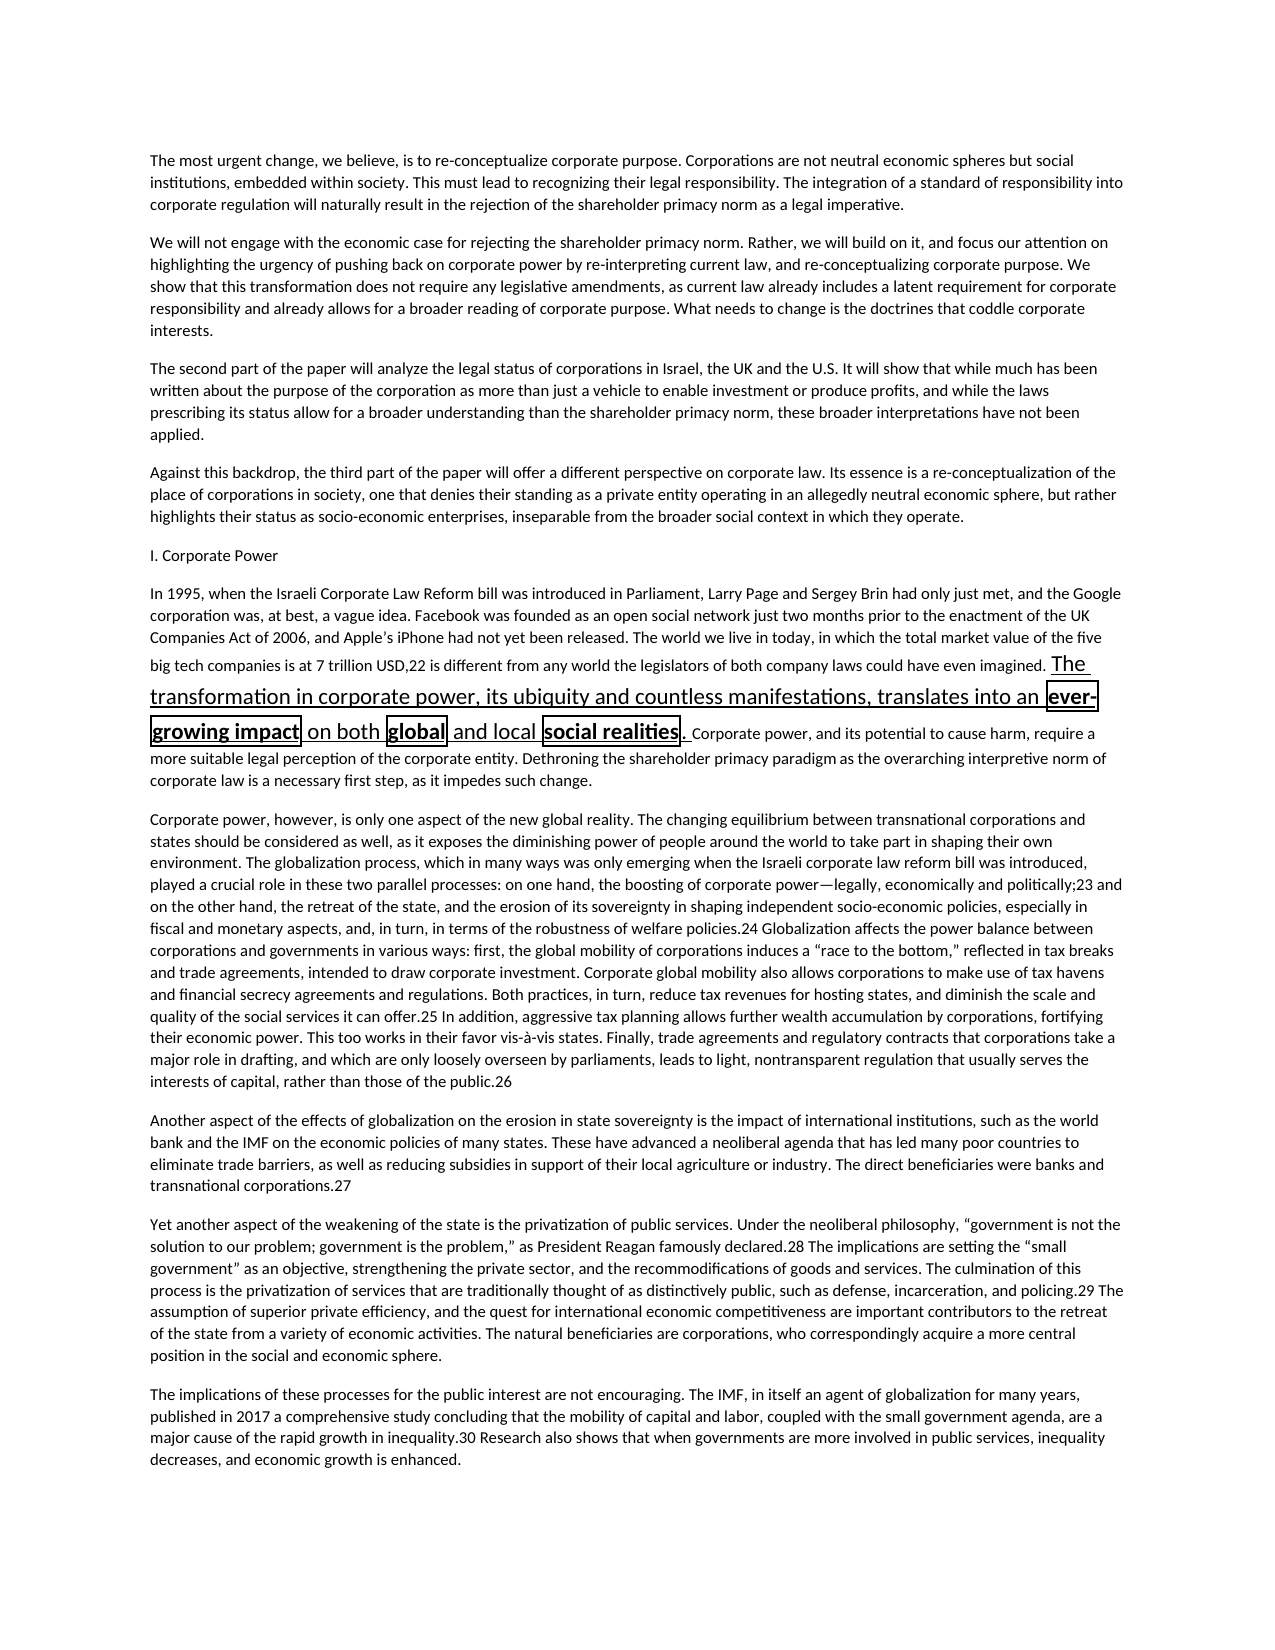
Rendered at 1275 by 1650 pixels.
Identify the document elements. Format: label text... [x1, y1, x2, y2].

text In 1995, when the Israeli Corporate Law Reform bill was introduced in Parliament, Larry Page and Sergey Brin had only just met, and the Google corporation was, at best, a vague idea. Facebook was founded as an open social network just two months prior to the enactment of the UK Companies Act of 2006, and Apple’s iPhone had not yet been released. The world we live in today, in which the total market value of the five big tech companies is at 7 trillion USD,22 is different from any world the legislators of both company laws could have even imagined. The transformation in corporate power, its ubiquity and countless manifestations, translates into an ever-growing impact on both global and local social realities. Corporate power, and its potential to cause harm, require a more suitable legal perception of the corporate entity. Dethroning the shareholder primacy paradigm as the overarching interpretive norm of corporate law is a necessary first step, as it impedes such change. [150, 583, 1125, 791]
text I. Corporate Power [150, 545, 1125, 565]
text Against this backdrop, the third part of the paper will offer a different perspective on corporate law. Its essence is a re-conceptualization of the place of corporations in society, one that denies their standing as a private entity operating in an allegedly neutral economic sphere, but rather highlights their status as socio-economic enterprises, inseparable from the broader social context in which they operate. [150, 462, 1125, 527]
text We will not engage with the economic case for rejecting the shareholder primacy norm. Rather, we will build on it, and focus our attention on highlighting the urgency of pushing back on corporate power by re-interpreting current law, and re-conceptualizing corporate purpose. We show that this transformation does not require any legislative amendments, as current law already includes a latent requirement for corporate responsibility and already allows for a broader reading of corporate purpose. What needs to change is the doctrines that coddle corporate interests. [150, 232, 1125, 340]
text Corporate power, however, is only one aspect of the new global reality. The changing equilibrium between transnational corporations and states should be considered as well, as it exposes the diminishing power of people around the world to take part in shaping their own environment. The globalization process, which in many ways was only emerging when the Israeli corporate law reform bill was introduced, played a crucial role in these two parallel processes: on one hand, the boosting of corporate power—legally, economically and politically;23 and on the other hand, the retreat of the state, and the erosion of its sovereignty in shaping independent socio-economic policies, especially in fiscal and monetary aspects, and, in turn, in terms of the robustness of welfare policies.24 Globalization affects the power balance between corporations and governments in various ways: first, the global mobility of corporations induces a “race to the bottom,” reflected in tax breaks and trade agreements, intended to draw corporate investment. Corporate global mobility also allows corporations to make use of tax havens and financial secrecy agreements and regulations. Both practices, in turn, reduce tax revenues for hosting states, and diminish the scale and quality of the social services it can offer.25 In addition, aggressive tax planning allows further wealth accumulation by corporations, fortifying their economic power. This too works in their favor vis-à-vis states. Finally, trade agreements and regulatory contracts that corporations take a major role in drafting, and which are only loosely overseen by parliaments, leads to light, nontransparent regulation that usually serves the interests of capital, rather than those of the public.26 [150, 809, 1125, 1092]
text The second part of the paper will analyze the legal status of corporations in Israel, the UK and the U.S. It will show that while much has been written about the purpose of the corporation as more than just a vehicle to enable investment or produce profits, and while the laws prescribing its status allow for a broader understanding than the shareholder primacy norm, these broader interpretations have not been applied. [150, 358, 1125, 444]
text Another aspect of the effects of globalization on the erosion in state sovereignty is the impact of international institutions, such as the world bank and the IMF on the economic policies of many states. These have advanced a neoliberal agenda that has led many poor countries to eliminate trade barriers, as well as reducing subsidies in support of their local agriculture or industry. The direct beneficiaries were banks and transnational corporations.27 [150, 1110, 1125, 1196]
text Yet another aspect of the weakening of the state is the privatization of public services. Under the neoliberal philosophy, “government is not the solution to our problem; government is the problem,” as President Reagan famously declared.28 The implications are setting the “small government” as an objective, strengthening the private sector, and the recommodifications of goods and services. The culmination of this process is the privatization of services that are traditionally thought of as distinctively public, such as defense, incarceration, and policing.29 The assumption of superior private efficiency, and the quest for international economic competitiveness are important contributors to the retreat of the state from a variety of economic activities. The natural beneficiaries are corporations, who correspondingly acquire a more central position in the social and economic sphere. [150, 1214, 1125, 1366]
text The most urgent change, we believe, is to re-conceptualize corporate purpose. Corporations are not neutral economic spheres but social institutions, embedded within society. This must lead to recognizing their legal responsibility. The integration of a standard of responsibility into corporate regulation will naturally result in the rejection of the shareholder primacy norm as a legal imperative. [150, 150, 1125, 214]
text The implications of these processes for the public interest are not encouraging. The IMF, in itself an agent of globalization for many years, published in 2017 a comprehensive study concluding that the mobility of capital and labor, coupled with the small government agenda, are a major cause of the rapid growth in inequality.30 Research also shows that when governments are more involved in public services, inequality decreases, and economic growth is enhanced. [150, 1384, 1125, 1470]
